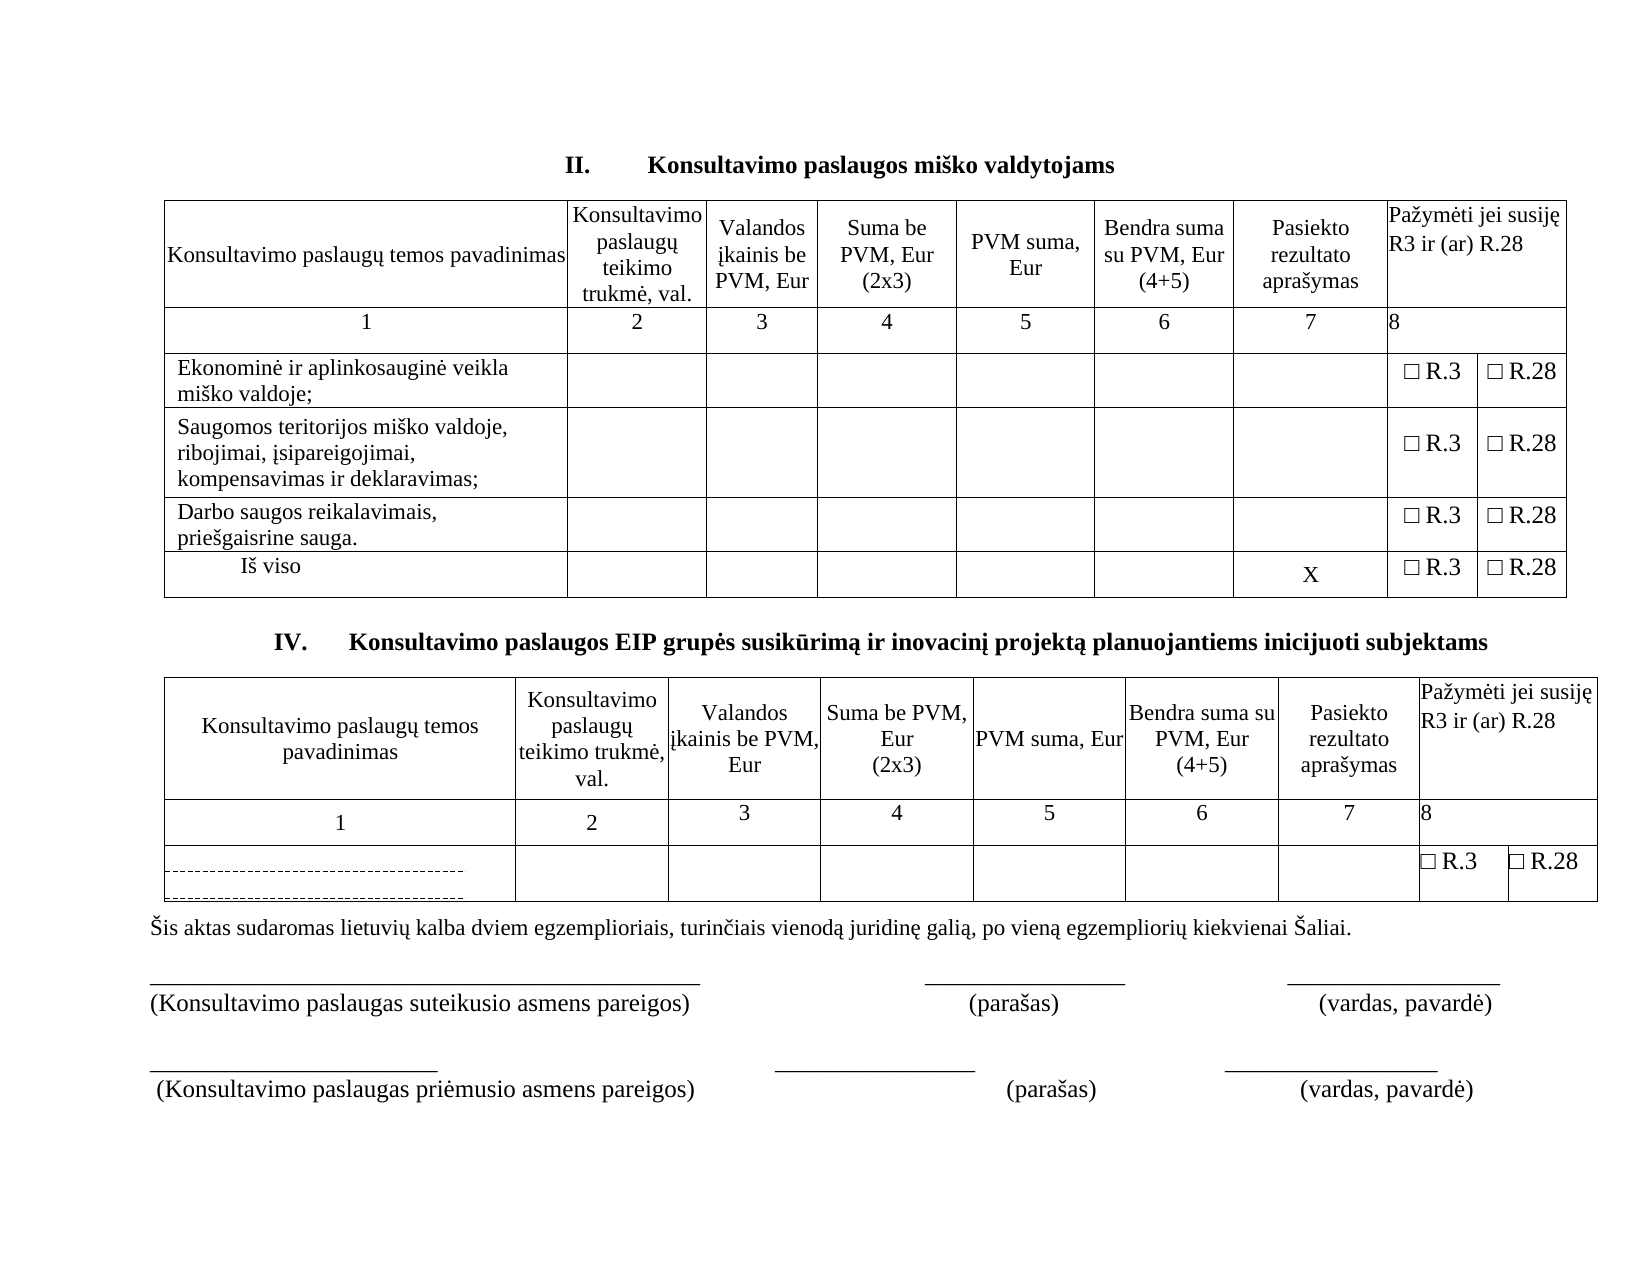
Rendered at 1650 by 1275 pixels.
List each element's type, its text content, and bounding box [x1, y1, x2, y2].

table_header Pažymėti jei susiję R3 ir (ar) R.28 [1388, 201, 1566, 307]
table_cell □ R.28 [1478, 552, 1566, 597]
table_header Bendra suma su PVM, Eur (4+5) [1126, 678, 1278, 798]
table_cell [957, 552, 1094, 597]
table_cell 2 [568, 308, 706, 353]
table_cell [568, 498, 706, 551]
text IV. Konsultavimo paslaugos EIP grupės susikūrimą ir inovacinį projektą planuojantiems inicijuoti subjektams [262, 627, 1500, 656]
table_header Pasiekto rezultato aprašymas [1279, 678, 1419, 798]
table_cell [707, 498, 817, 551]
table_cell Iš viso [165, 552, 567, 597]
table_cell [1234, 498, 1387, 551]
text II. Konsultavimo paslaugos miško valdytojams [179, 150, 1500, 179]
table_cell 7 [1234, 308, 1387, 353]
table_header Konsultavimo paslaugų teikimo trukmė, val. [516, 678, 668, 798]
table_cell [1279, 846, 1419, 901]
text Šis aktas sudaromas lietuvių kalba dviem egzemplioriais, turinčiais vienodą juridinę galią, po vieną egzempliorių kiekvienai Šaliai. [150, 914, 1500, 940]
table_header Konsultavimo paslaugų temos pavadinimas [165, 678, 515, 798]
table_cell □ R.3 [1420, 846, 1508, 901]
table_cell 8 [1388, 308, 1566, 353]
table_cell [818, 408, 956, 497]
table_cell Ekonominė ir aplinkosauginė veikla miško valdoje; [165, 354, 567, 407]
table_cell 8 [1420, 800, 1597, 845]
table_cell [1095, 498, 1233, 551]
table_cell [165, 846, 515, 901]
table_header Valandos įkainis be PVM, Eur [707, 201, 817, 307]
table_cell [957, 408, 1094, 497]
table_cell □ R.3 [1388, 552, 1477, 597]
table_cell [568, 354, 706, 407]
table_header PVM suma, Eur [957, 201, 1094, 307]
table_cell [516, 846, 668, 901]
table_cell 6 [1126, 800, 1278, 845]
table_header Valandos įkainis be PVM, Eur [669, 678, 820, 798]
table_cell [818, 354, 956, 407]
text (Konsultavimo paslaugas suteikusio asmens pareigos) (parašas) (vardas, pavardė) [150, 988, 1500, 1017]
table_cell □ R.28 [1509, 846, 1597, 901]
table_header Bendra suma su PVM, Eur (4+5) [1095, 201, 1233, 307]
table_cell □ R.3 [1388, 408, 1477, 497]
table_cell [1234, 354, 1387, 407]
table_cell [957, 354, 1094, 407]
table_cell 6 [1095, 308, 1233, 353]
table_cell [568, 408, 706, 497]
table_cell [669, 846, 820, 901]
table_cell [818, 552, 956, 597]
table_header Konsultavimo paslaugų temos pavadinimas [165, 201, 567, 307]
table_cell [821, 846, 973, 901]
table_cell [1095, 354, 1233, 407]
table_cell 4 [821, 800, 973, 845]
table_cell Saugomos teritorijos miško valdoje, ribojimai, įsipareigojimai, kompensavimas ir deklaravimas; [165, 408, 567, 497]
text (Konsultavimo paslaugas priėmusio asmens pareigos) (parašas) (vardas, pavardė) [150, 1074, 1500, 1103]
table_cell 1 [165, 800, 515, 845]
table_cell □ R.3 [1388, 498, 1477, 551]
table_cell [1095, 408, 1233, 497]
table_cell 3 [669, 800, 820, 845]
table_cell [1126, 846, 1278, 901]
table_cell 3 [707, 308, 817, 353]
table_cell [707, 408, 817, 497]
text ____________________________________________ ________________ _________________ [150, 959, 1500, 988]
table_cell □ R.28 [1478, 354, 1566, 407]
table_cell [1234, 408, 1387, 497]
table_cell 2 [516, 800, 668, 845]
table_header Suma be PVM, Eur (2x3) [821, 678, 973, 798]
table_cell [818, 498, 956, 551]
table_cell [568, 552, 706, 597]
table_cell □ R.28 [1478, 498, 1566, 551]
table_cell [707, 552, 817, 597]
table_header Konsultavimo paslaugų teikimo trukmė, val. [568, 201, 706, 307]
text _______________________ ________________ _________________ [150, 1046, 1500, 1074]
table_cell [974, 846, 1125, 901]
table_cell 1 [165, 308, 567, 353]
table_header Suma be PVM, Eur (2x3) [818, 201, 956, 307]
table_cell [957, 498, 1094, 551]
table_cell 5 [974, 800, 1125, 845]
table_cell 5 [957, 308, 1094, 353]
table_cell [707, 354, 817, 407]
table_header Pažymėti jei susiję R3 ir (ar) R.28 [1420, 678, 1597, 798]
table_cell 4 [818, 308, 956, 353]
table_header PVM suma, Eur [974, 678, 1125, 798]
table_header Pasiekto rezultato aprašymas [1234, 201, 1387, 307]
table_cell Darbo saugos reikalavimais, priešgaisrine sauga. [165, 498, 567, 551]
table_cell X [1234, 552, 1387, 597]
table_cell [1095, 552, 1233, 597]
table_cell □ R.3 [1388, 354, 1477, 407]
table_cell □ R.28 [1478, 408, 1566, 497]
table_cell 7 [1279, 800, 1419, 845]
